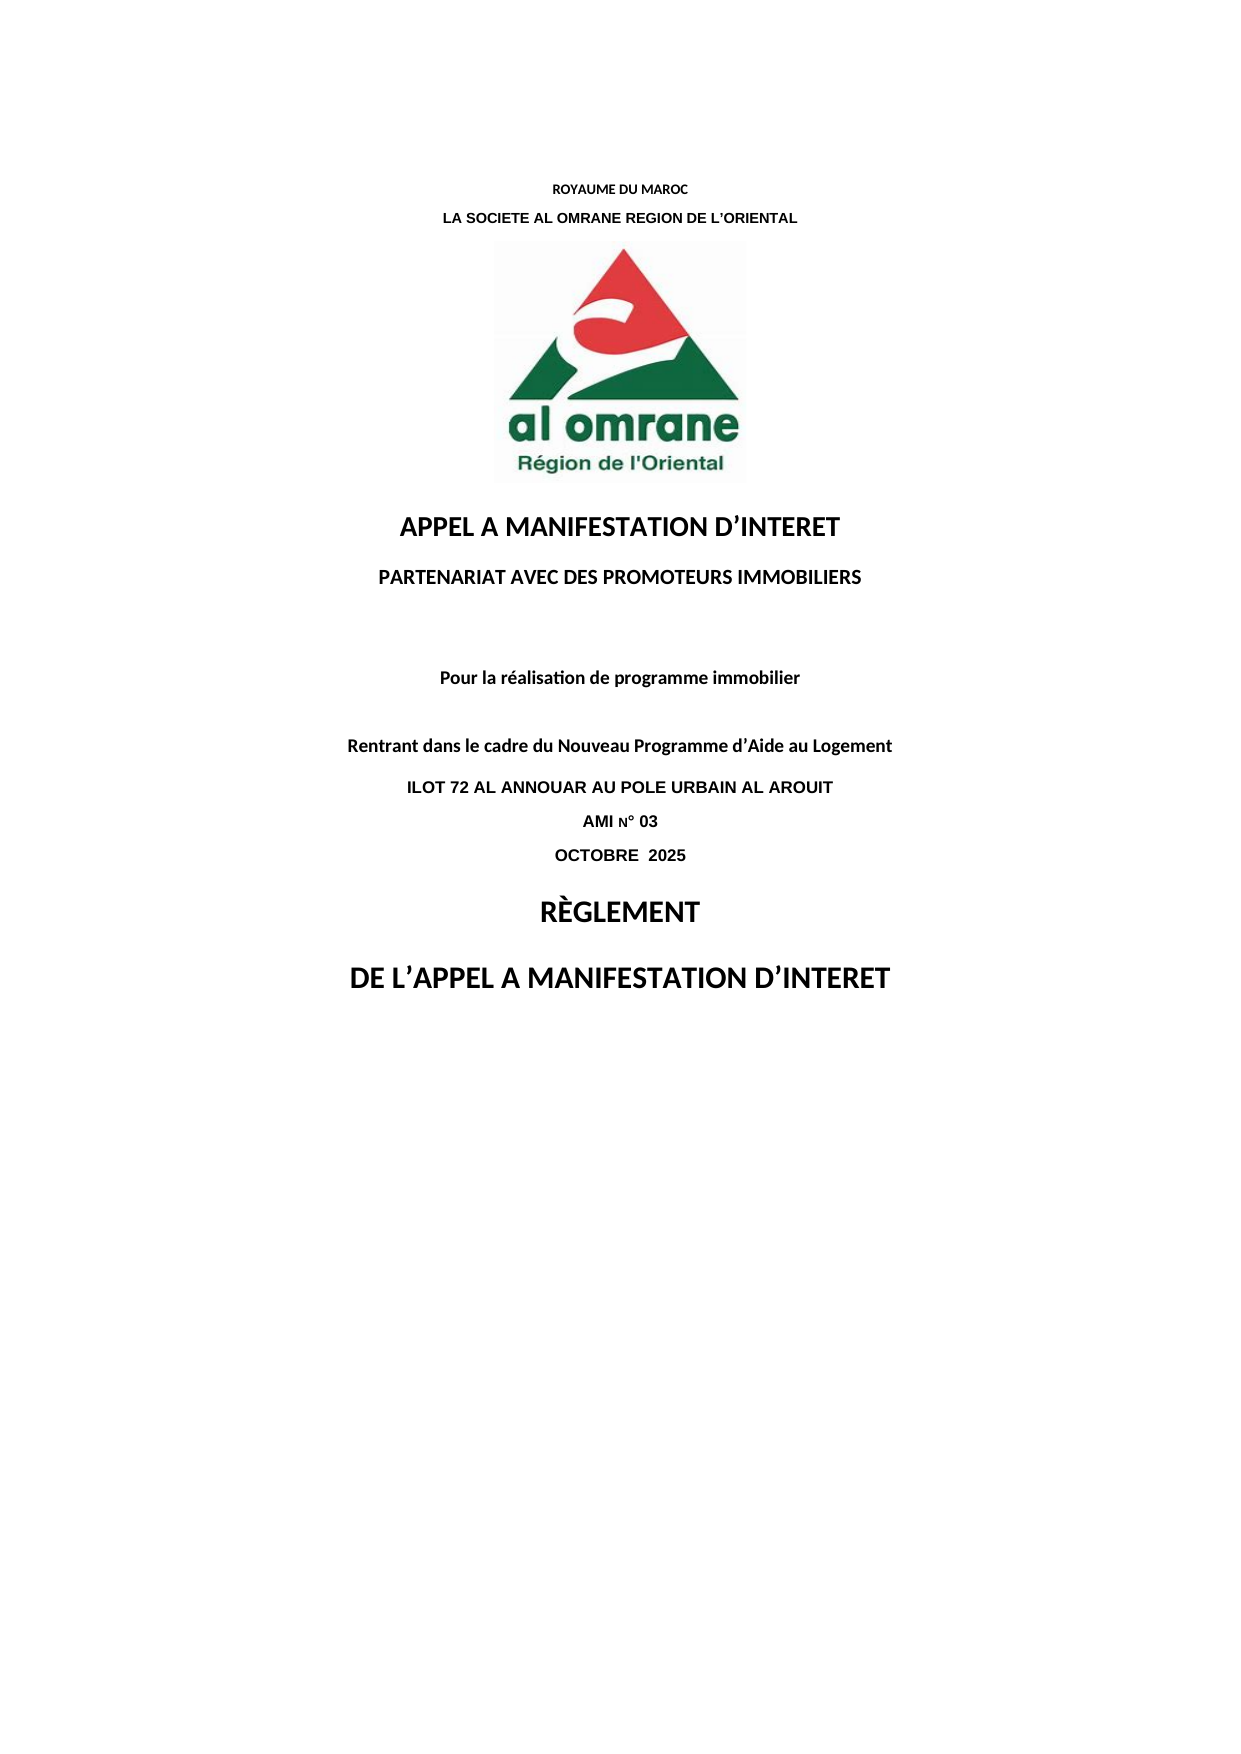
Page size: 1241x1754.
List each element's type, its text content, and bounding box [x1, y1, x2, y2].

text AMI n° 03 [148, 797, 1093, 831]
text OCTOBRE 2025 [148, 831, 1093, 864]
text DE L’APPEL A MANIFESTATION D’INTERET [147, 931, 1093, 997]
text Rentrant dans le cadre du Nouveau Programme d’Aide au Logement [147, 716, 1093, 757]
text RÈGLEMENT [147, 864, 1093, 931]
text Pour la réalisation de programme immobilier [147, 649, 1093, 689]
text ROYAUME DU MAROC [147, 168, 1093, 198]
text ILOT 72 AL ANNOUAR AU POLE URBAIN AL AROUIT [147, 763, 1093, 797]
text APPEL A MANIFESTATION D’INTERET [147, 483, 1093, 544]
picture [493, 241, 747, 483]
text LA SOCIETE AL OMRANE REGION DE L’ORIENTAL [147, 198, 1093, 227]
text PARTENARIAT AVEC DES PROMOTEURS IMMOBILIERS [147, 544, 1093, 590]
